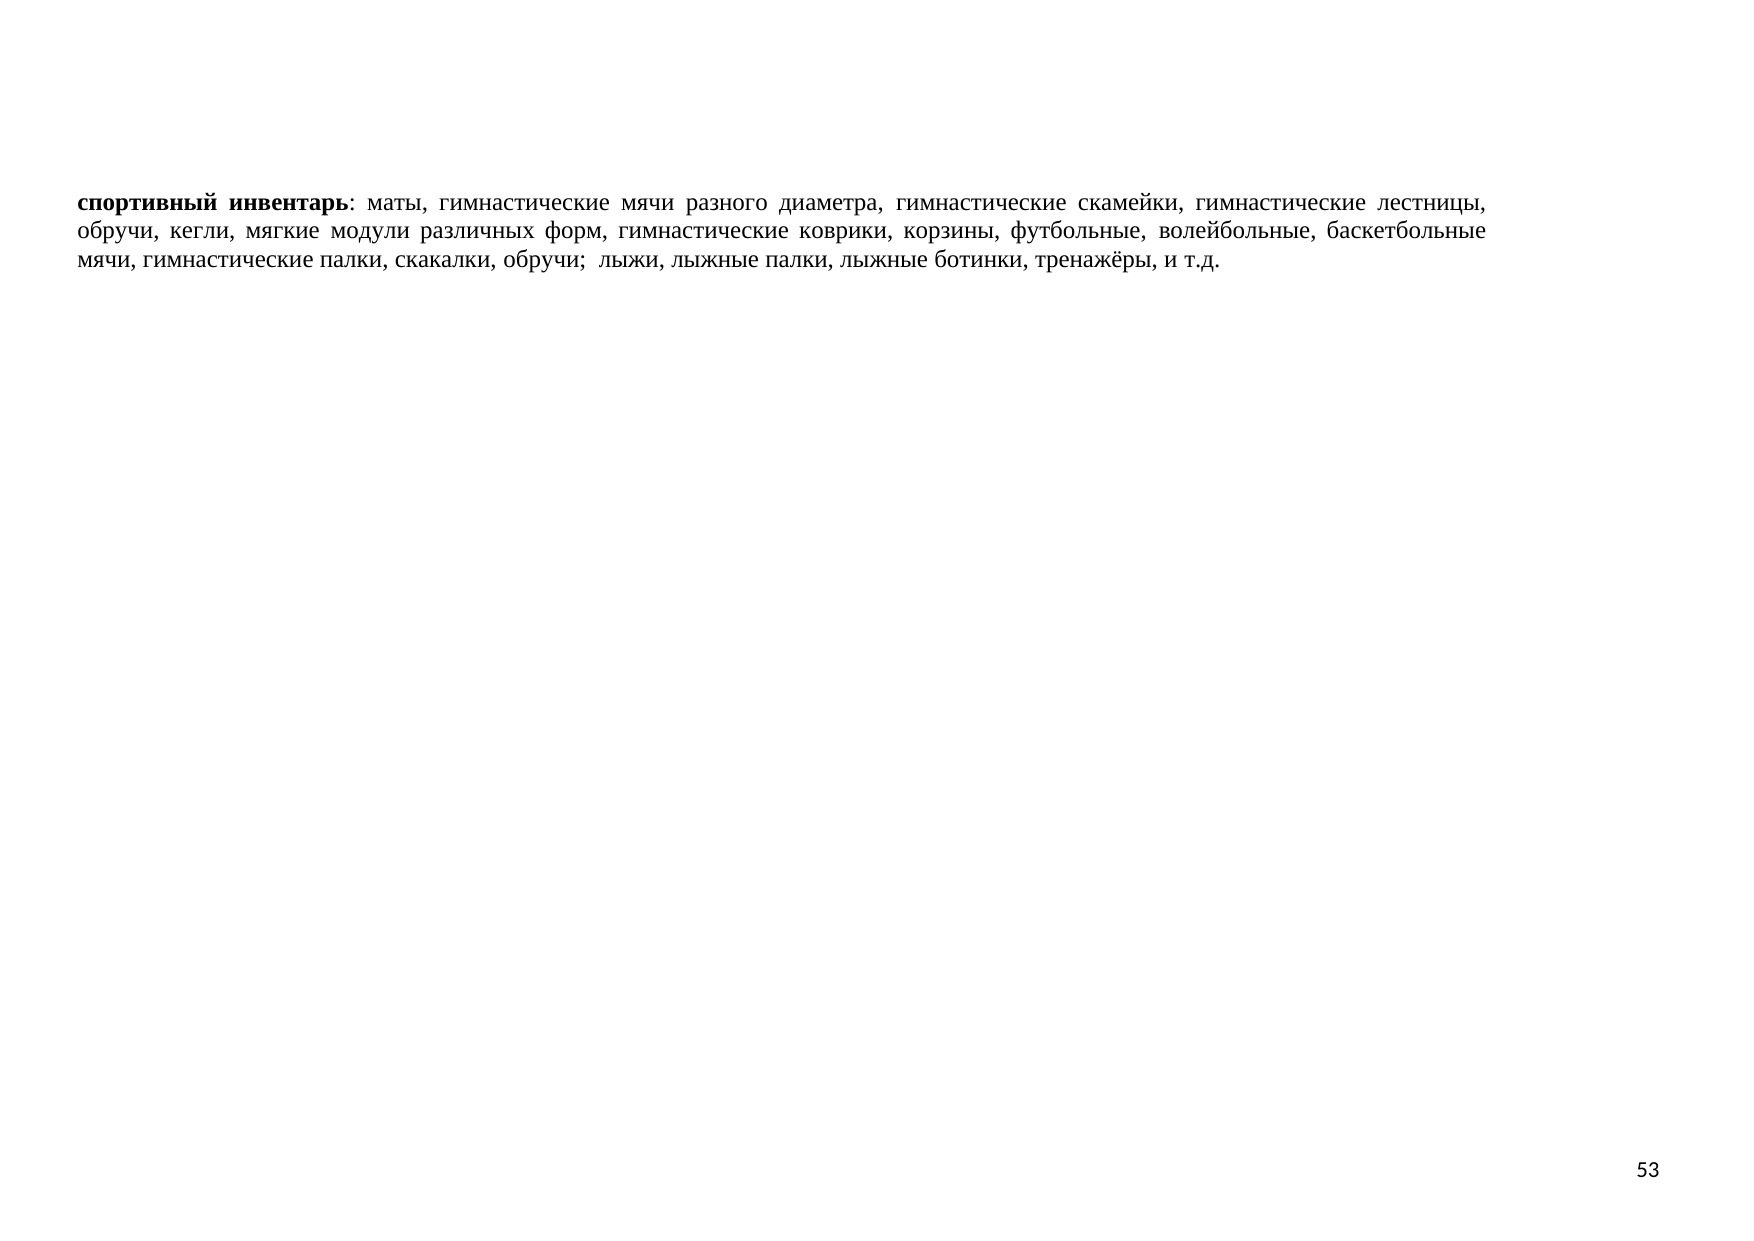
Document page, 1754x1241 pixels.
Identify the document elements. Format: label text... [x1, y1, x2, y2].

text спортивный инвентарь: маты, гимнастические мячи разного диаметра, гимнастические скамейки, гимнастические лестницы, обручи, кегли, мягкие модули различных форм, гимнастические коврики, корзины, футбольные, волейбольные, баскетбольные мячи, гимнастические палки, скакалки, обручи; лыжи, лыжные палки, лыжные ботинки, тренажёры, и т.д. [77, 187, 1486, 273]
